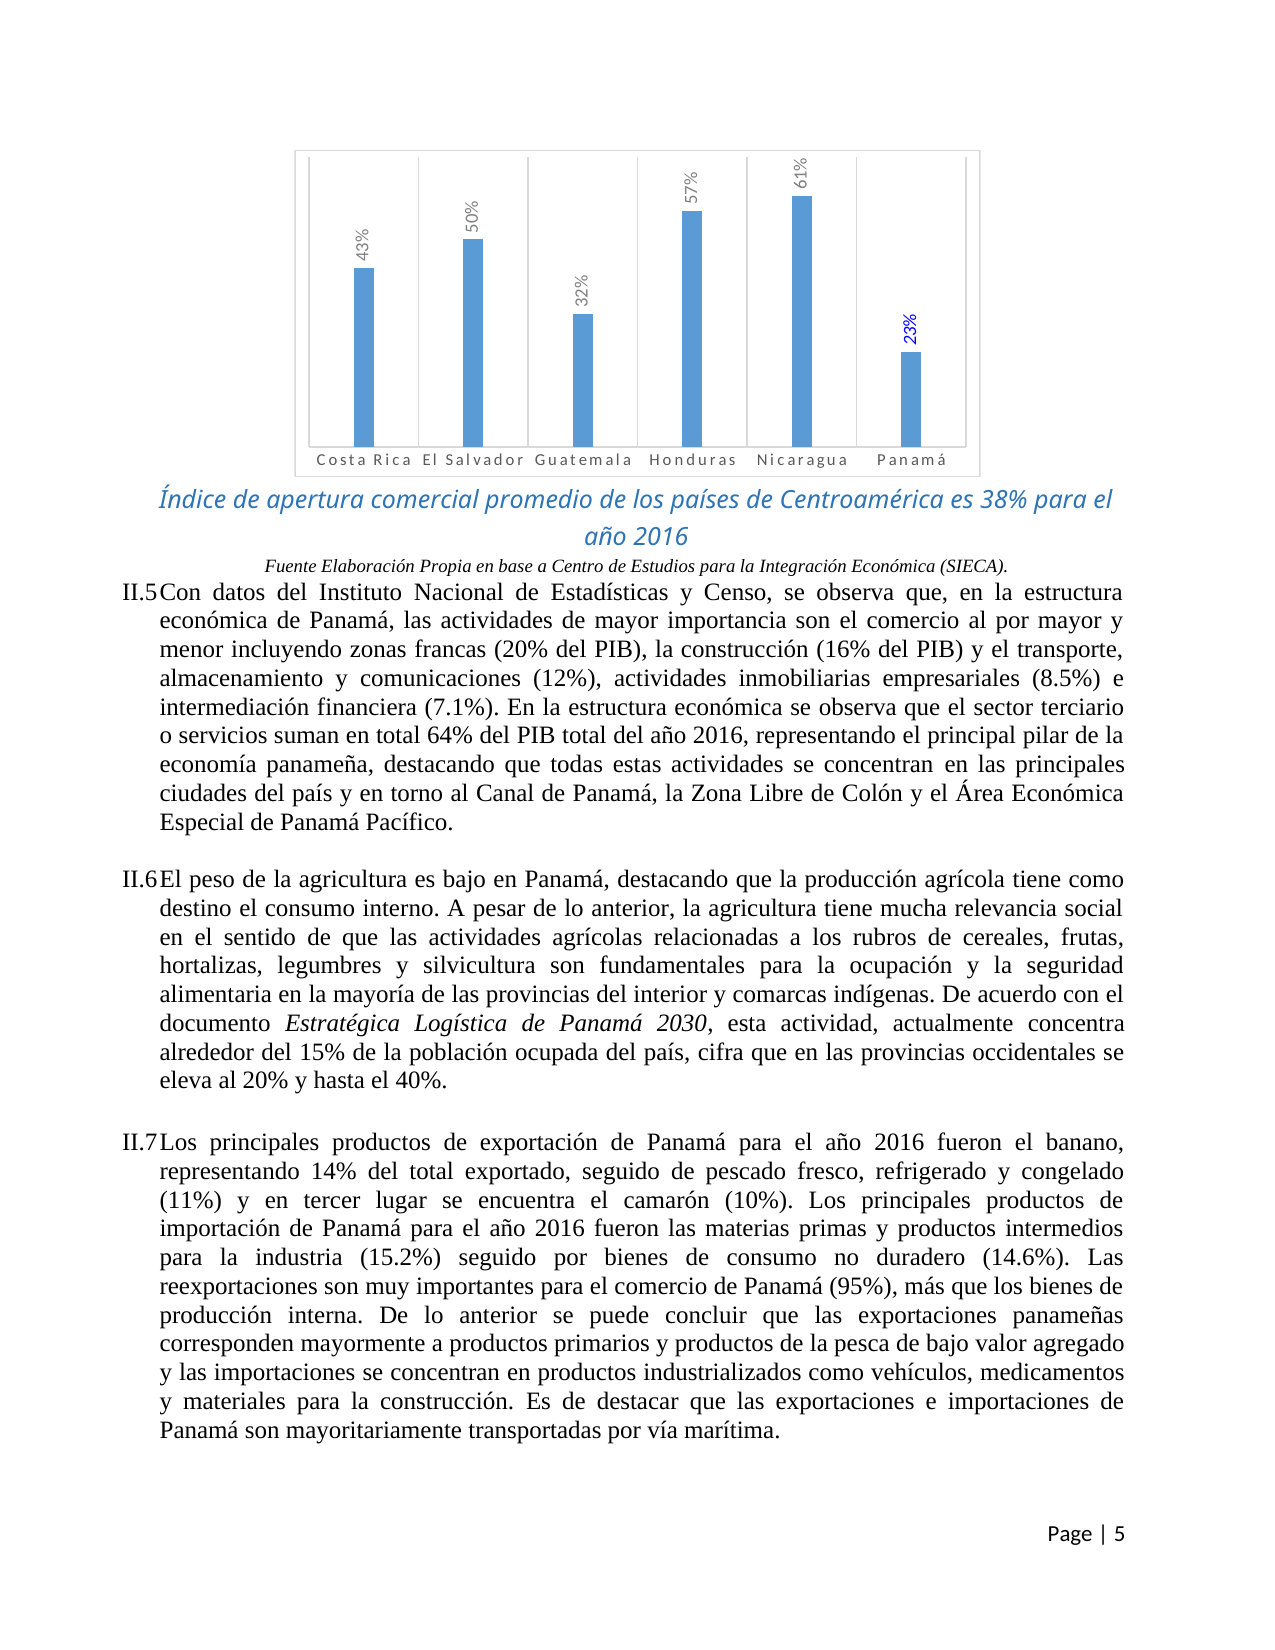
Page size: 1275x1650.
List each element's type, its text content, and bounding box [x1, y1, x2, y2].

text Fuente Elaboración Propia en base a Centro de Estudios para la Integración Económica (SIECA). [150, 555, 1125, 577]
list Los principales productos de exportación de Panamá para el año 2016 fueron el banano, representando 14% del total exportado, seguido de pescado fresco, refrigerado y congelado (11%) y en tercer lugar se encuentra el camarón (10%). Los principales productos de importación de Panamá para el año 2016 fueron las materias primas y productos intermedios para la industria (15.2%) seguido por bienes de consumo no duradero (14.6%). Las reexportaciones son muy importantes para el comercio de Panamá (95%), más que los bienes de producción interna. De lo anterior se puede concluir que las exportaciones panameñas corresponden mayormente a productos primarios y productos de la pesca de bajo valor agregado y las importaciones se concentran en productos industrializados como vehículos, medicamentos y materiales para la construcción. Es de destacar que las exportaciones e importaciones de Panamá son mayoritariamente transportadas por vía marítima. [122, 1127, 1125, 1443]
list Con datos del Instituto Nacional de Estadísticas y Censo, se observa que, en la estructura económica de Panamá, las actividades de mayor importancia son el comercio al por mayor y menor incluyendo zonas francas (20% del PIB), la construcción (16% del PIB) y el transporte, almacenamiento y comunicaciones (12%), actividades inmobiliarias empresariales (8.5%) e intermediación financiera (7.1%). En la estructura económica se observa que el sector terciario o servicios suman en total 64% del PIB total del año 2016, representando el principal pilar de la economía panameña, destacando que todas estas actividades se concentran en las principales ciudades del país y en torno al Canal de Panamá, la Zona Libre de Colón y el Área Económica Especial de Panamá Pacífico. [122, 577, 1125, 836]
subtitle Índice de apertura comercial promedio de los países de Centroamérica es 38% para el año 2016 [150, 482, 1125, 552]
list El peso de la agricultura es bajo en Panamá, destacando que la producción agrícola tiene como destino el consumo interno. A pesar de lo anterior, la agricultura tiene mucha relevancia social en el sentido de que las actividades agrícolas relacionadas a los rubros de cereales, frutas, hortalizas, legumbres y silvicultura son fundamentales para la ocupación y la seguridad alimentaria en la mayoría de las provincias del interior y comarcas indígenas. De acuerdo con el documento Estratégica Logística de Panamá 2030, esta actividad, actualmente concentra alrededor del 15% de la población ocupada del país, cifra que en las provincias occidentales se eleva al 20% y hasta el 40%. [122, 864, 1125, 1094]
